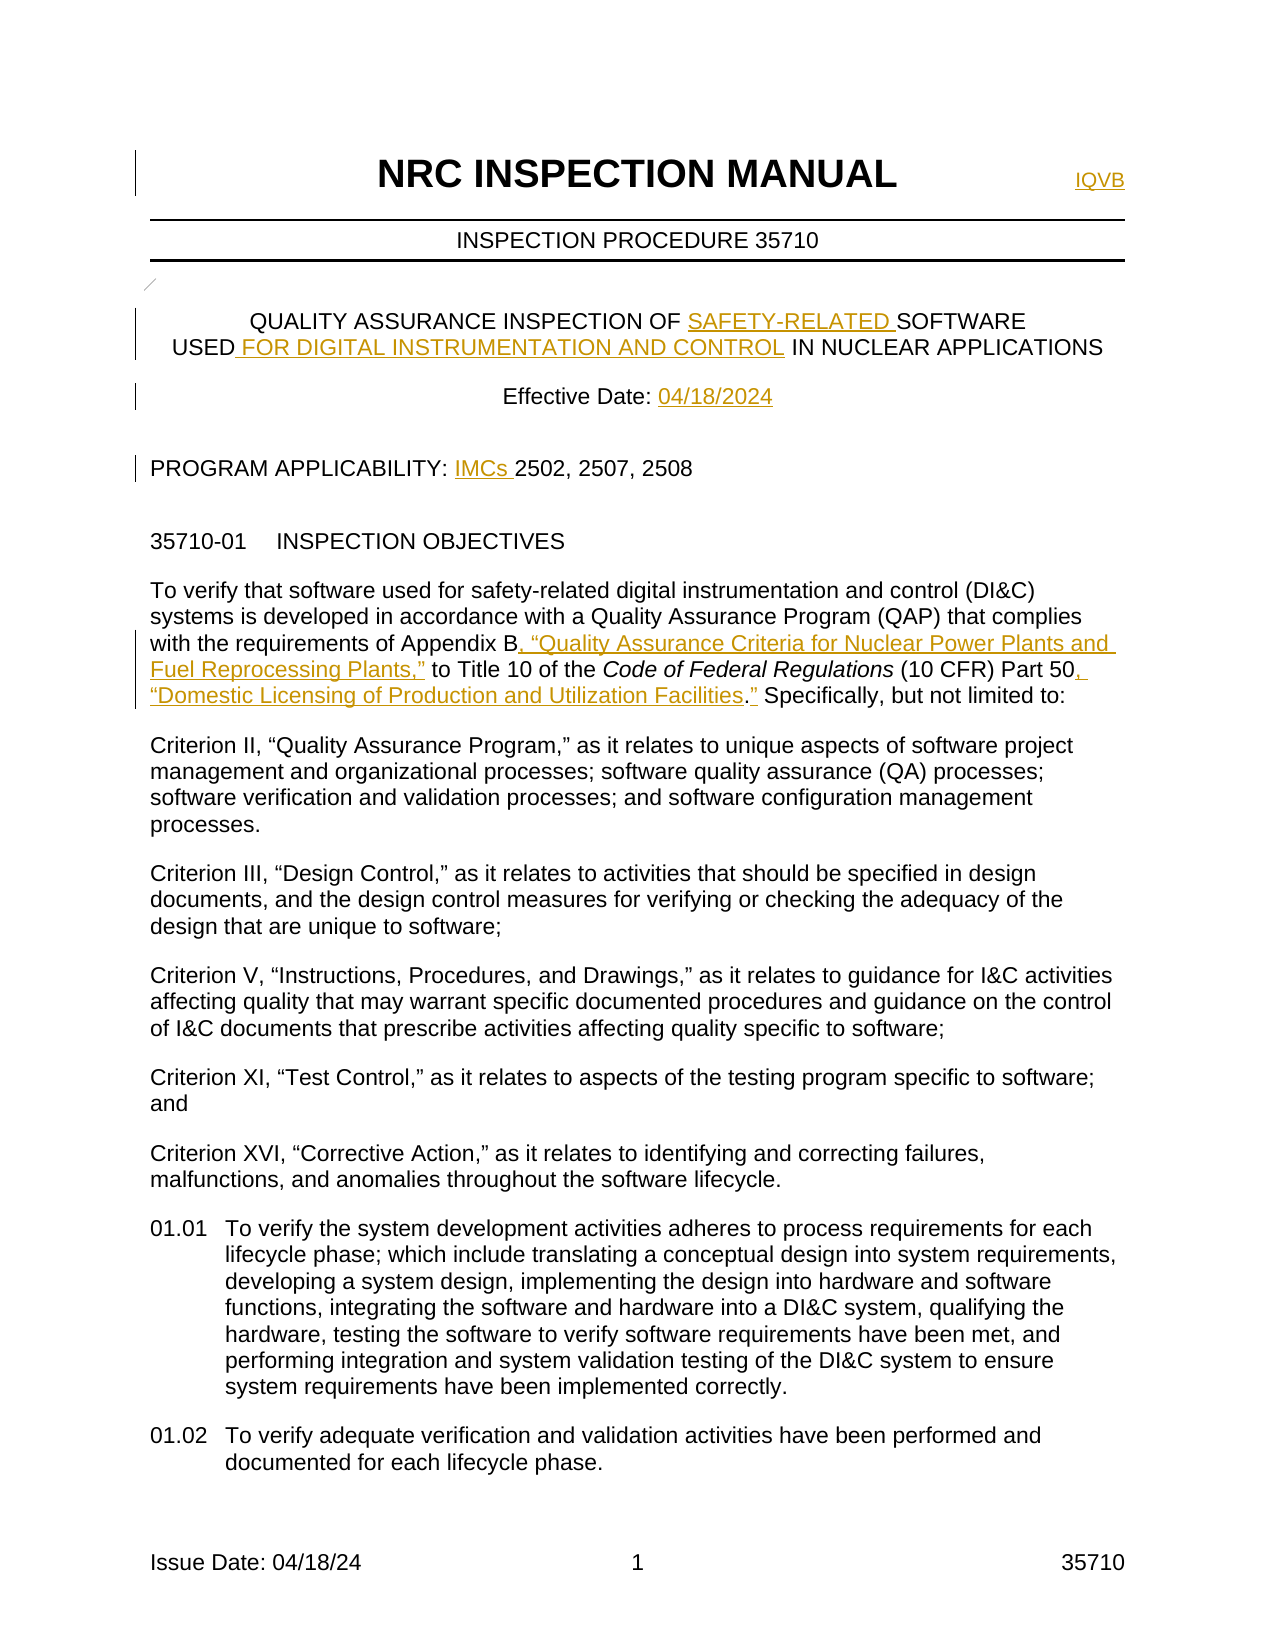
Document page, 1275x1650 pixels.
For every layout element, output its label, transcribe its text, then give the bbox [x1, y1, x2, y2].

text To verify that software used for safety-related digital instrumentation and control (DI&C) systems is developed in accordance with a Quality Assurance Program (QAP) that complies with the requirements of Appendix B to Title 10 of the Code of Federal Regulations (10 CFR) Part 50. Specifically, but not limited to: [150, 577, 1125, 709]
text PROGRAM APPLICABILITY: 2502, 2507, 2508 [150, 455, 1125, 482]
text Criterion XVI, “Corrective Action,” as it relates to identifying and correcting failures, malfunctions, and anomalies throughout the software lifecycle. [150, 1139, 1125, 1192]
text NRC INSPECTION MANUAL [150, 150, 1125, 196]
text INSPECTION Procedure 35710 [150, 221, 1125, 259]
text Criterion V, “Instructions, Procedures, and Drawings,” as it relates to guidance for I&C activities affecting quality that may warrant specific documented procedures and guidance on the control of I&C documents that prescribe activities affecting quality specific to software; [150, 962, 1125, 1041]
list To verify adequate verification and validation activities have been performed and documented for each lifecycle phase. [150, 1422, 1125, 1475]
title QUALITY ASSURANCE INSPECTION OF SOFTWARE USED IN NUCLEAR APPLICATIONS [150, 308, 1125, 360]
text Criterion II, “Quality Assurance Program,” as it relates to unique aspects of software project management and organizational processes; software quality assurance (QA) processes; software verification and validation processes; and software configuration management processes. [150, 732, 1125, 837]
subtitle 35710-01 INSPECTION OBJECTIVES [150, 528, 1125, 554]
list To verify the system development activities adheres to process requirements for each lifecycle phase; which include translating a conceptual design into system requirements, developing a system design, implementing the design into hardware and software functions, integrating the software and hardware into a DI&C system, qualifying the hardware, testing the software to verify software requirements have been met, and performing integration and system validation testing of the DI&C system to ensure system requirements have been implemented correctly. [150, 1215, 1125, 1399]
text Effective Date: [150, 383, 1125, 409]
text Criterion III, “Design Control,” as it relates to activities that should be specified in design documents, and the design control measures for verifying or checking the adequacy of the design that are unique to software; [150, 860, 1125, 939]
text Criterion XI, “Test Control,” as it relates to aspects of the testing program specific to software; and [150, 1064, 1125, 1117]
